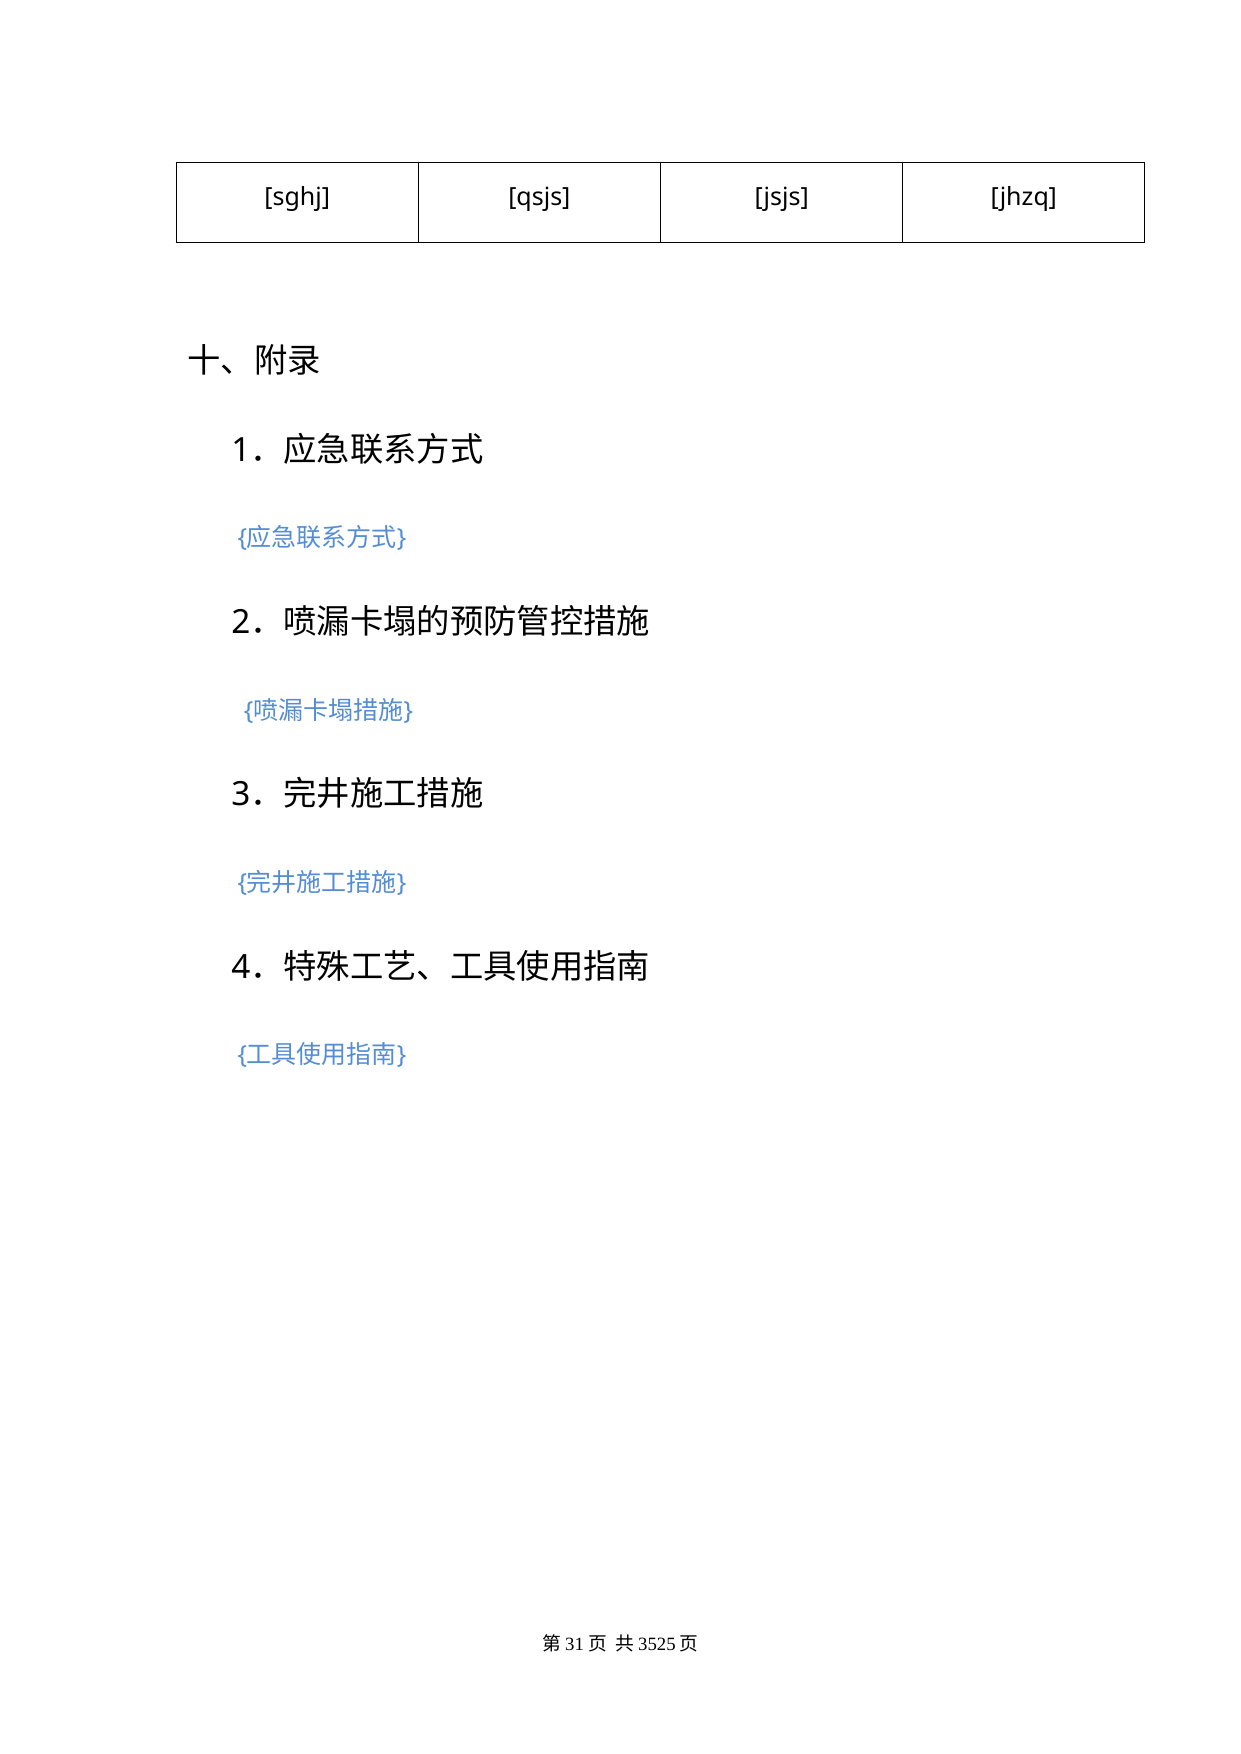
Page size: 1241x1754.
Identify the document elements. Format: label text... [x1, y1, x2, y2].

table_cell [qsjs] [419, 163, 660, 242]
text {工具使用指南} [187, 1020, 1053, 1085]
table_cell [jhzq] [903, 163, 1144, 242]
text {完井施工措施} [187, 848, 1053, 913]
text {喷漏卡塌措施} [187, 676, 1053, 741]
subtitle 喷漏卡塌的预防管控措施 [187, 587, 1053, 652]
table_cell [jsjs] [661, 163, 902, 242]
subtitle 特殊工艺、工具使用指南 [187, 931, 1053, 996]
table_cell [sghj] [177, 163, 418, 242]
subtitle 完井施工措施 [187, 759, 1053, 824]
subtitle 附录 [187, 325, 1053, 390]
subtitle 应急联系方式 [187, 414, 1053, 479]
text {应急联系方式} [187, 503, 1053, 568]
